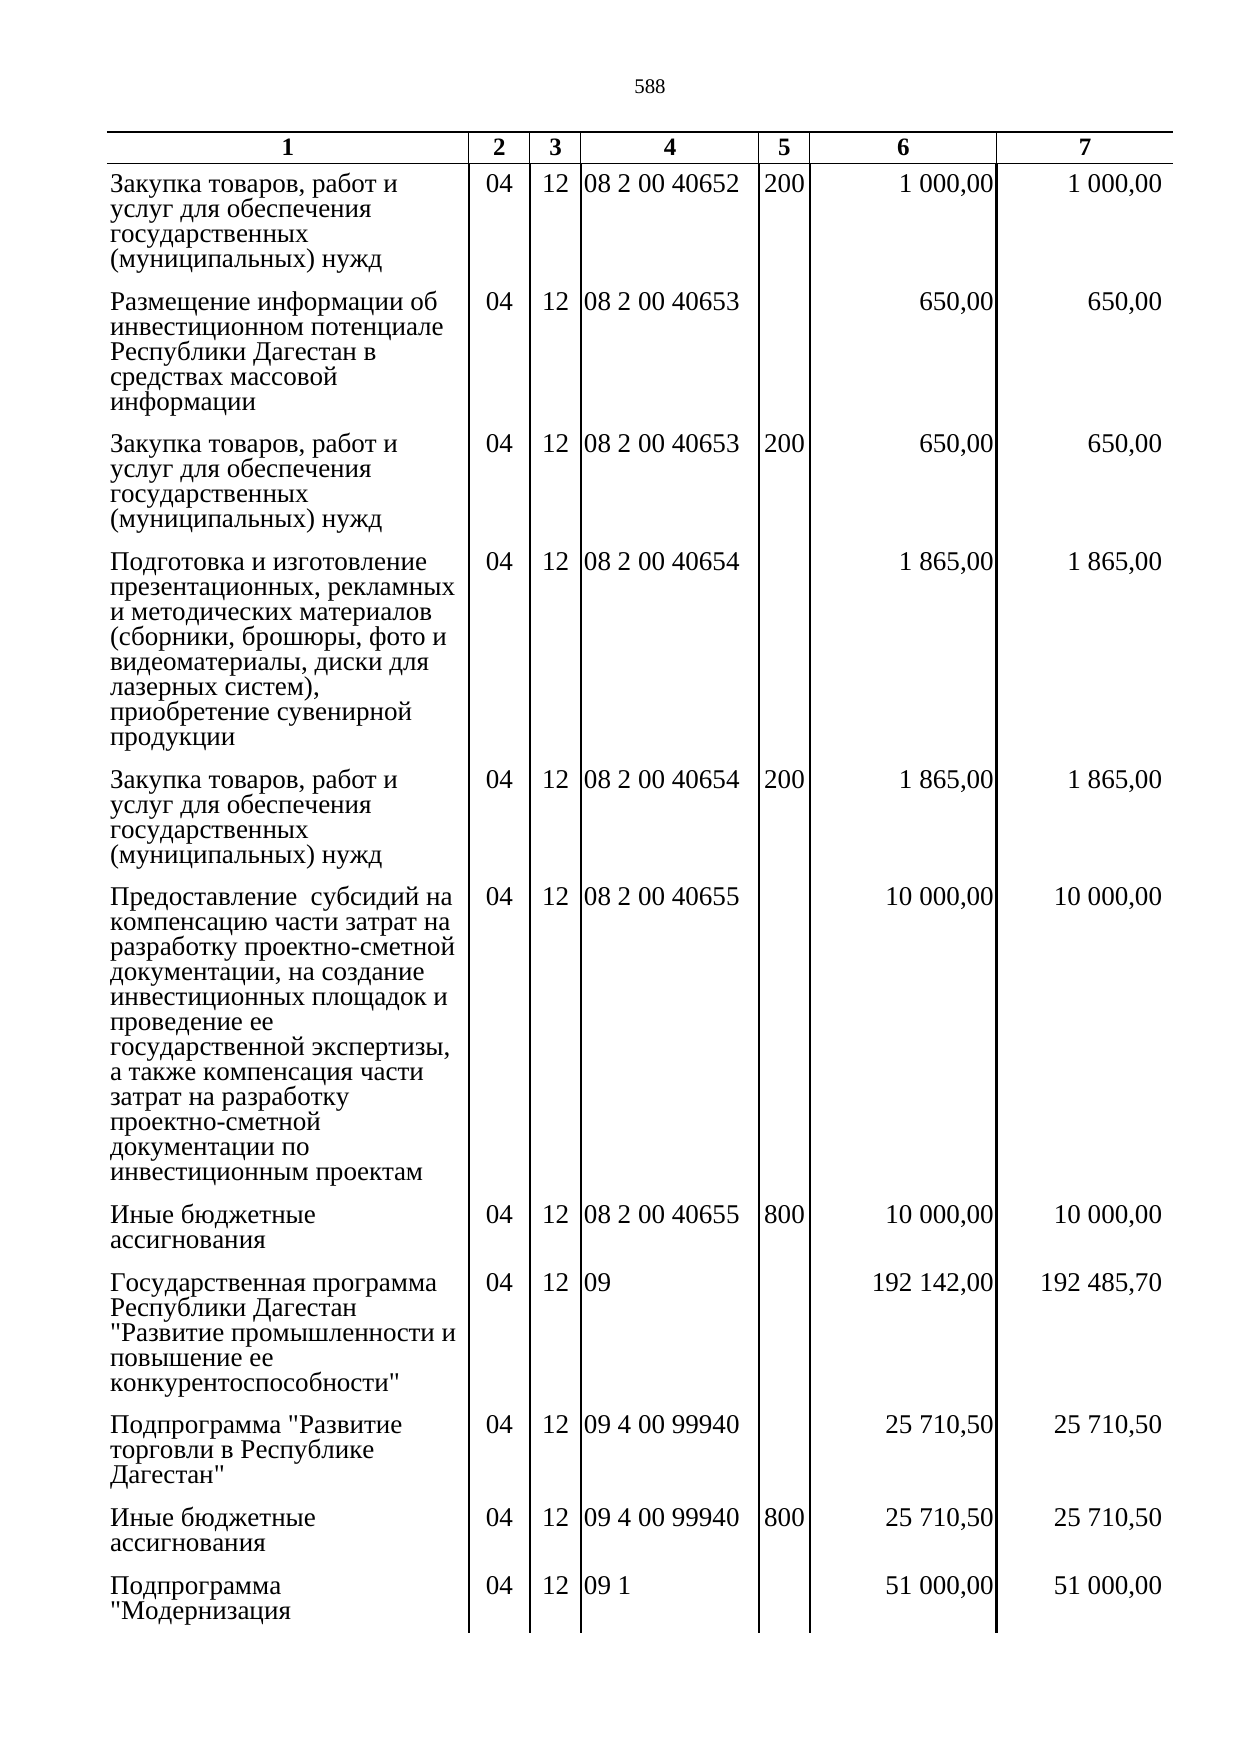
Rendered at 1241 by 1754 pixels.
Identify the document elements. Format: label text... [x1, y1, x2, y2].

table_header 6 [810, 133, 996, 163]
table_header 4 [581, 133, 758, 163]
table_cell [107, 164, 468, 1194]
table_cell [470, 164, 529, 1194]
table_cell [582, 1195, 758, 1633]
table_header 7 [997, 133, 1173, 163]
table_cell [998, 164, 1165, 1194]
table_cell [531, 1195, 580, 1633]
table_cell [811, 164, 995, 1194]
table_header 3 [530, 133, 580, 163]
table_header 1 [107, 133, 468, 163]
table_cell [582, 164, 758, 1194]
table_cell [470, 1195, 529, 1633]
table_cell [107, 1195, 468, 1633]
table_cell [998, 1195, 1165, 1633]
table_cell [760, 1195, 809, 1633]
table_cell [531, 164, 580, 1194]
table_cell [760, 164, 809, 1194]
table_header 5 [759, 133, 809, 163]
table_header 2 [469, 133, 529, 163]
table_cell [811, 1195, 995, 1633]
